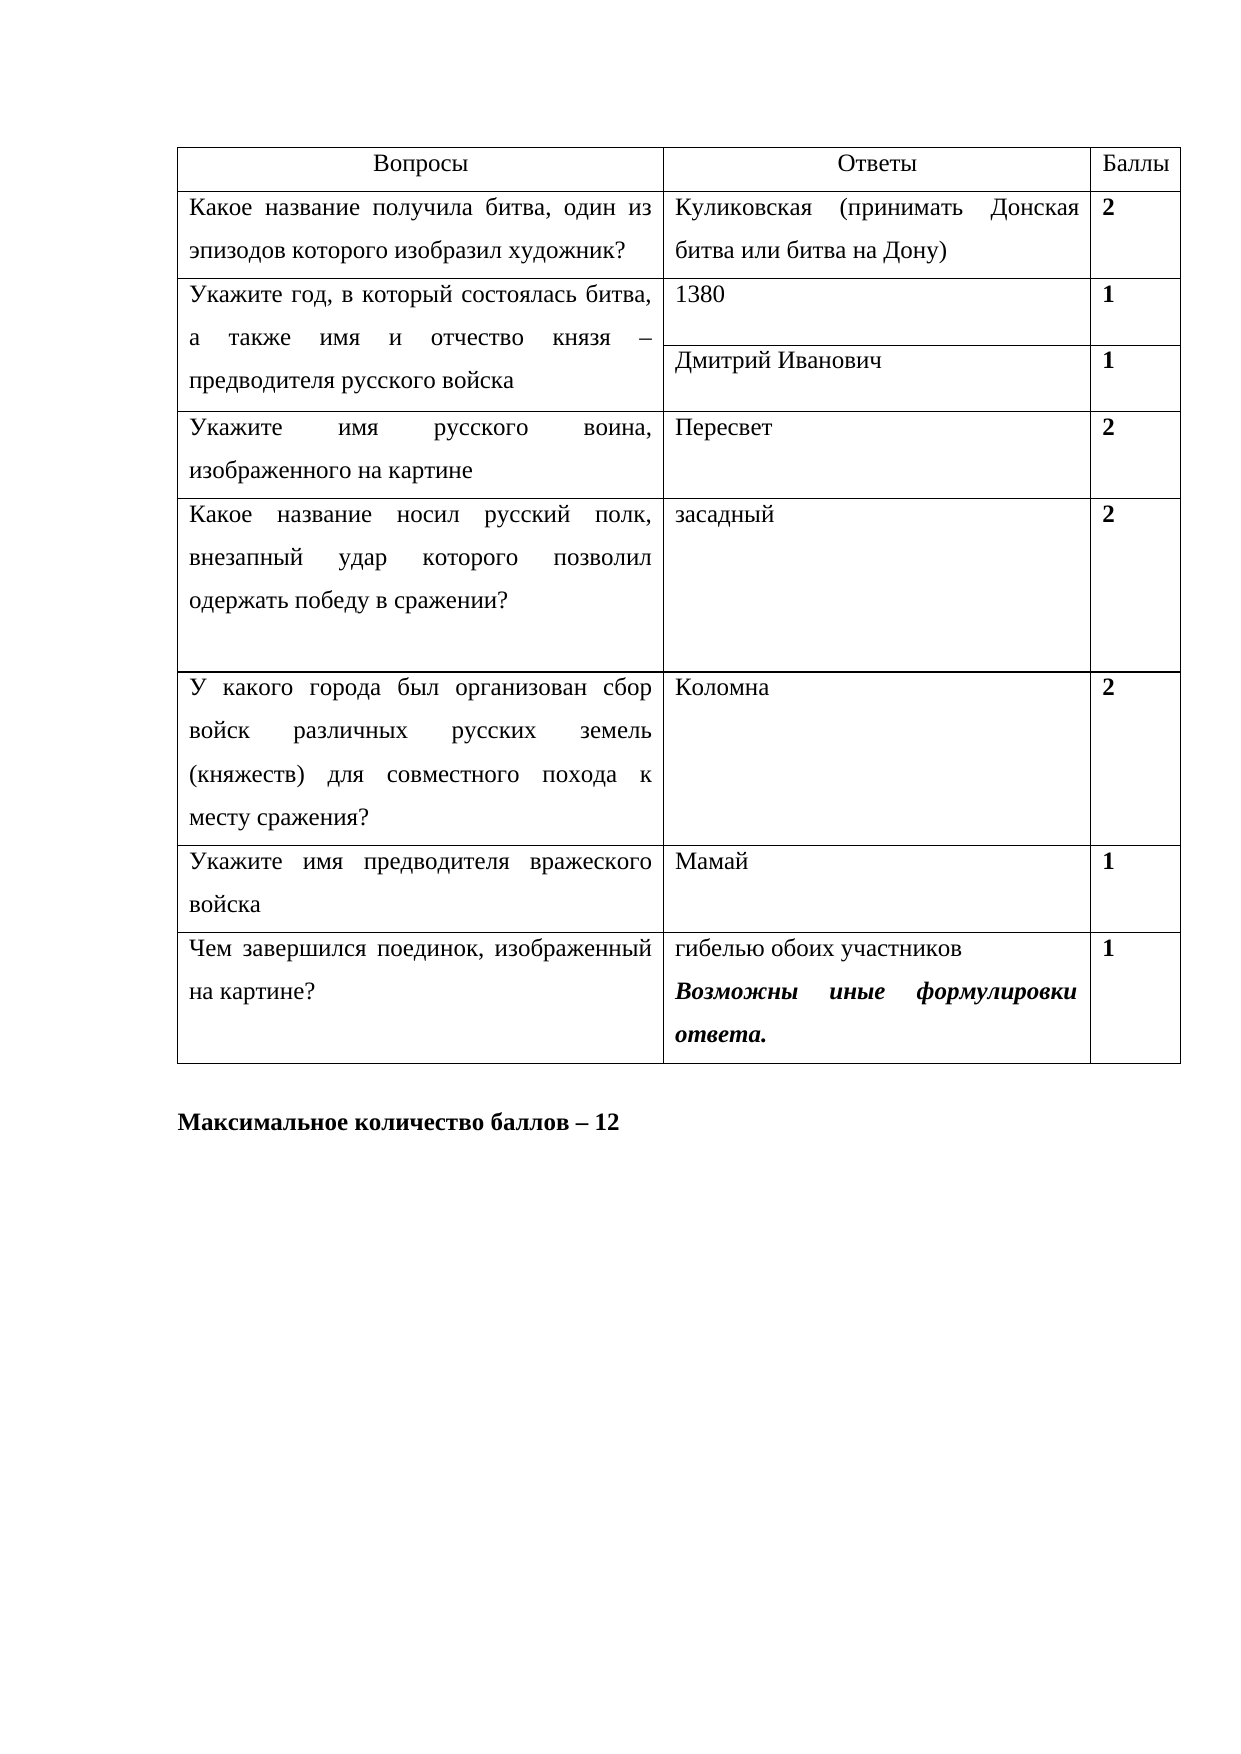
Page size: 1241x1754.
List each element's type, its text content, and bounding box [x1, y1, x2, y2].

table_cell Мамай [664, 846, 1090, 932]
table_header Вопросы [178, 148, 663, 191]
table_cell Укажите год, в который состоялась битва, а также имя и отчество князя – предводителя русского войска [178, 279, 663, 411]
table_cell Чем завершился поединок, изображенный на картине? [178, 933, 663, 1062]
table_cell Какое название получила битва, один из эпизодов которого изобразил художник? [178, 192, 663, 278]
table_header Баллы [1091, 148, 1180, 191]
table_cell Какое название носил русский полк, внезапный удар которого позволил одержать победу в сражении? [178, 499, 663, 671]
table_cell Куликовская (принимать Донская битва или битва на Дону) [664, 192, 1090, 278]
table_cell Коломна [664, 673, 1090, 845]
table_cell 2 [1091, 673, 1180, 845]
table_cell 1 [1091, 933, 1180, 1062]
table_cell гибелью обоих участников Возможны иные формулировки ответа. [664, 933, 1090, 1062]
table_cell Укажите имя предводителя вражеского войска [178, 846, 663, 932]
table_cell У какого города был организован сбор войск различных русских земель (княжеств) для совместного похода к месту сражения? [178, 673, 663, 845]
text Максимальное количество баллов – 12 [177, 1107, 1181, 1135]
table_cell 2 [1091, 499, 1180, 671]
table_cell 2 [1091, 412, 1180, 498]
table_cell 1 [1091, 346, 1180, 411]
table_header Ответы [664, 148, 1090, 191]
table_cell Пересвет [664, 412, 1090, 498]
table_cell 2 [1091, 192, 1180, 278]
table_cell засадный [664, 499, 1090, 671]
table_cell Дмитрий Иванович [664, 346, 1090, 411]
table_cell Укажите имя русского воина, изображенного на картине [178, 412, 663, 498]
table_cell 1 [1091, 846, 1180, 932]
table_cell 1 [1091, 279, 1180, 344]
table_cell 1380 [664, 279, 1090, 344]
